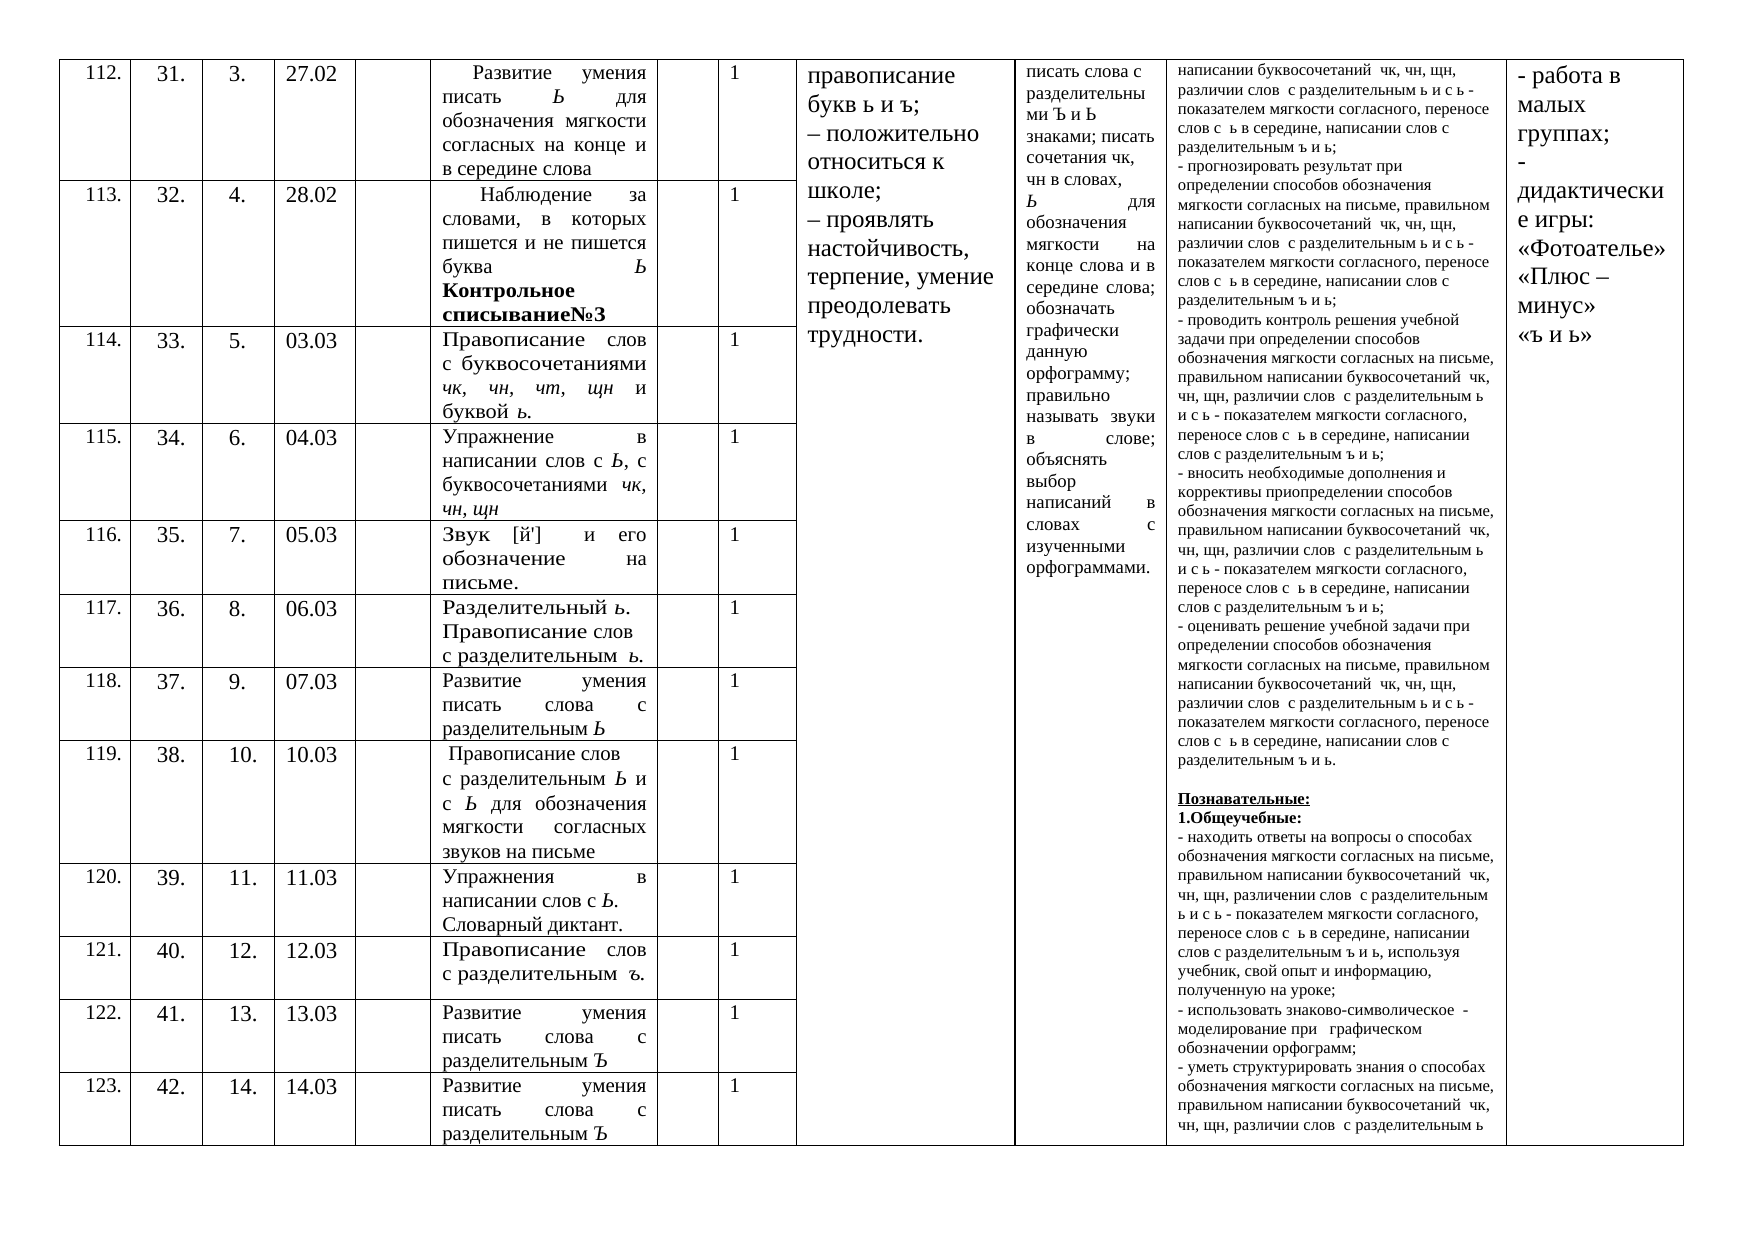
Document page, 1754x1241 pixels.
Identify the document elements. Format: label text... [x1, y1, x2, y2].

table_cell 05.03 [275, 521, 355, 594]
table_cell [203, 521, 274, 594]
table_cell 10.03 [275, 741, 355, 863]
table_cell [658, 424, 718, 520]
table_cell 12.03 [275, 937, 355, 999]
table_cell [356, 1000, 430, 1072]
table_cell 1 [719, 595, 796, 667]
table_cell Правописание слов с разделительным ъ. [431, 937, 657, 999]
table_cell Правописание слов с разделительным Ь и с Ь для обозначения мягкости согласных звуков на письме [431, 741, 657, 863]
table_cell 1 [719, 327, 796, 423]
table_cell [658, 327, 718, 423]
table_cell [203, 741, 274, 863]
table_cell [658, 181, 718, 326]
table_cell [60, 1073, 130, 1145]
table_cell [658, 937, 718, 999]
table_cell [131, 937, 202, 999]
table_cell [658, 741, 718, 863]
table_cell [356, 668, 430, 740]
table_cell [131, 668, 202, 740]
table_cell [131, 595, 202, 667]
table_cell [131, 741, 202, 863]
table_cell [131, 1000, 202, 1072]
table_cell 1 [719, 864, 796, 936]
table_cell [658, 1073, 718, 1145]
table_cell [60, 937, 130, 999]
table_cell [658, 1000, 718, 1072]
table_cell 1 [719, 424, 796, 520]
table_cell 1 [719, 521, 796, 594]
table_cell 06.03 [275, 595, 355, 667]
table_cell [60, 181, 130, 326]
table_cell [131, 60, 202, 180]
table_cell Наблюдение за словами, в которых пишется и не пишется буква Ь Контрольное списывание№3 [431, 181, 657, 326]
table_cell [203, 668, 274, 740]
table_cell [203, 1073, 274, 1145]
table_cell Разделительный ь. Правописание слов с разделительным ь. [431, 595, 657, 667]
table_cell [60, 864, 130, 936]
table_cell [131, 864, 202, 936]
table_cell 1 [719, 668, 796, 740]
table_cell [60, 668, 130, 740]
table_cell Упражнение в написании слов с Ь, с буквосочетаниями чк, чн, щн [431, 424, 657, 520]
table_cell [60, 327, 130, 423]
table_cell [356, 521, 430, 594]
table_cell [203, 595, 274, 667]
table_cell 03.03 [275, 327, 355, 423]
table_cell [203, 424, 274, 520]
table_cell [658, 668, 718, 740]
table_cell Развитие умения писать слова с разделительным Ъ [431, 1073, 657, 1145]
table_cell 1 [719, 1073, 796, 1145]
table_cell [356, 181, 430, 326]
table_cell 1 [719, 60, 796, 180]
table_cell 04.03 [275, 424, 355, 520]
table_cell [356, 424, 430, 520]
table_cell [658, 864, 718, 936]
table_cell [131, 181, 202, 326]
table_cell Развитие умения писать Ь для обозначения мягкости согласных на конце и в середине слова [431, 60, 657, 180]
table_cell [203, 60, 274, 180]
table_cell 07.03 [275, 668, 355, 740]
table_cell 1 [719, 937, 796, 999]
table_cell Звук [й'] и его обозначение на письме. [431, 521, 657, 594]
table_cell 1 [719, 181, 796, 326]
table_cell [60, 424, 130, 520]
table_cell [203, 1000, 274, 1072]
table_cell [658, 60, 718, 180]
table_cell [356, 864, 430, 936]
table_cell Упражнения в написании слов с Ь. Словарный диктант. [431, 864, 657, 936]
table_cell 1 [719, 741, 796, 863]
table_cell [131, 521, 202, 594]
table_cell [356, 1073, 430, 1145]
table_cell Правописание слов с буквосочетаниями чк, чн, чт, щн и буквой ь. [431, 327, 657, 423]
table_cell [356, 741, 430, 863]
table_cell [60, 595, 130, 667]
table_cell [60, 1000, 130, 1072]
table_cell [131, 327, 202, 423]
table_cell 14.03 [275, 1073, 355, 1145]
table_cell Развитие умения писать слова с разделительным Ъ [431, 1000, 657, 1072]
table_cell [658, 521, 718, 594]
table_cell [356, 937, 430, 999]
table_cell [60, 741, 130, 863]
table_cell 1 [719, 1000, 796, 1072]
table_cell [203, 327, 274, 423]
table_cell [131, 424, 202, 520]
table_cell [658, 595, 718, 667]
table_cell Развитие умения писать слова с разделительным Ь [431, 668, 657, 740]
table_cell [60, 60, 130, 180]
table_cell [203, 181, 274, 326]
table_cell [203, 864, 274, 936]
table_cell [356, 595, 430, 667]
table_cell 11.03 [275, 864, 355, 936]
table_cell [356, 327, 430, 423]
table_cell [60, 521, 130, 594]
table_cell [203, 937, 274, 999]
table_cell 13.03 [275, 1000, 355, 1072]
table_cell [131, 1073, 202, 1145]
table_cell [356, 60, 430, 180]
table_cell 27.02 [275, 60, 355, 180]
table_cell 28.02 [275, 181, 355, 326]
